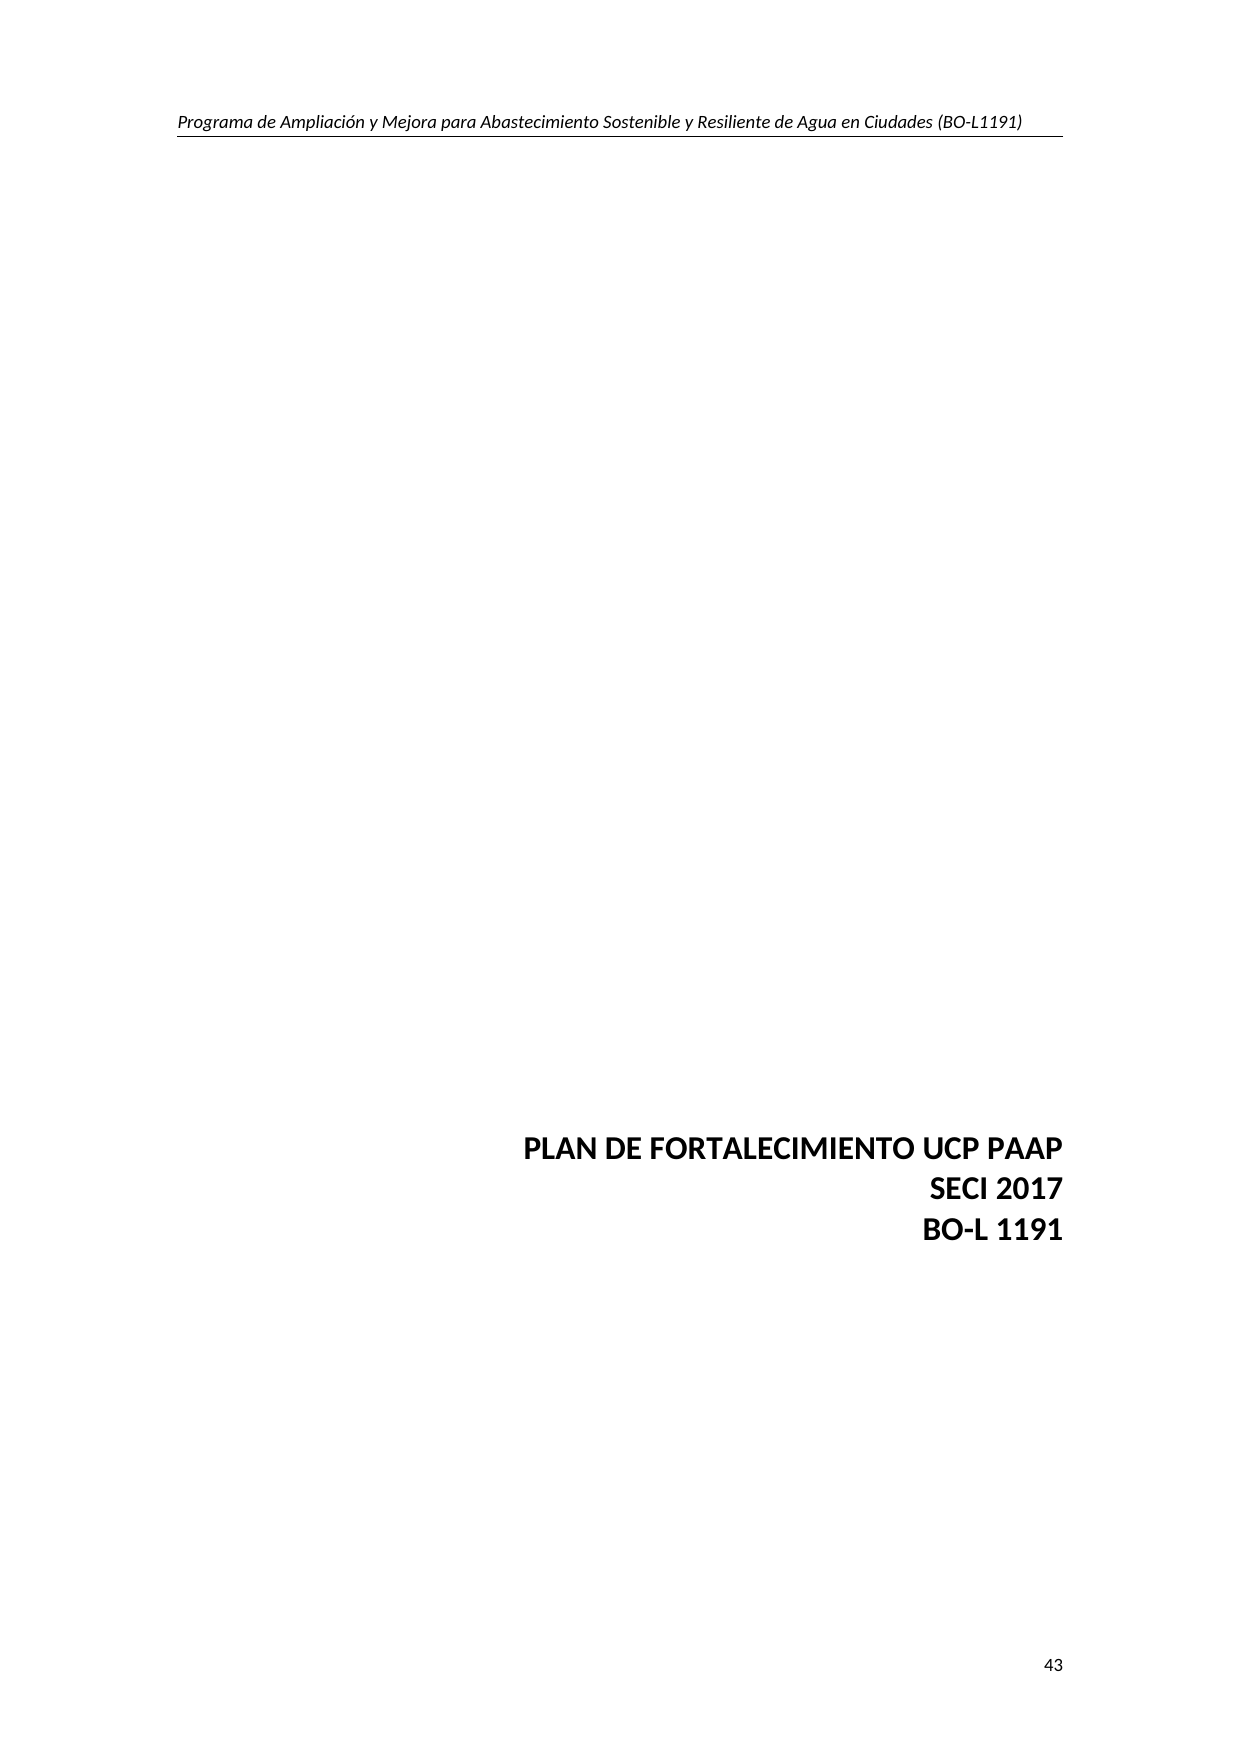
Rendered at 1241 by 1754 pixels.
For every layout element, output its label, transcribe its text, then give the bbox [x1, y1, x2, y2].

text PLAN DE FORTALECIMIENTO UCP PAAP [177, 1127, 1063, 1167]
text BO-L 1191 [177, 1208, 1063, 1249]
text SECI 2017 [177, 1167, 1063, 1208]
